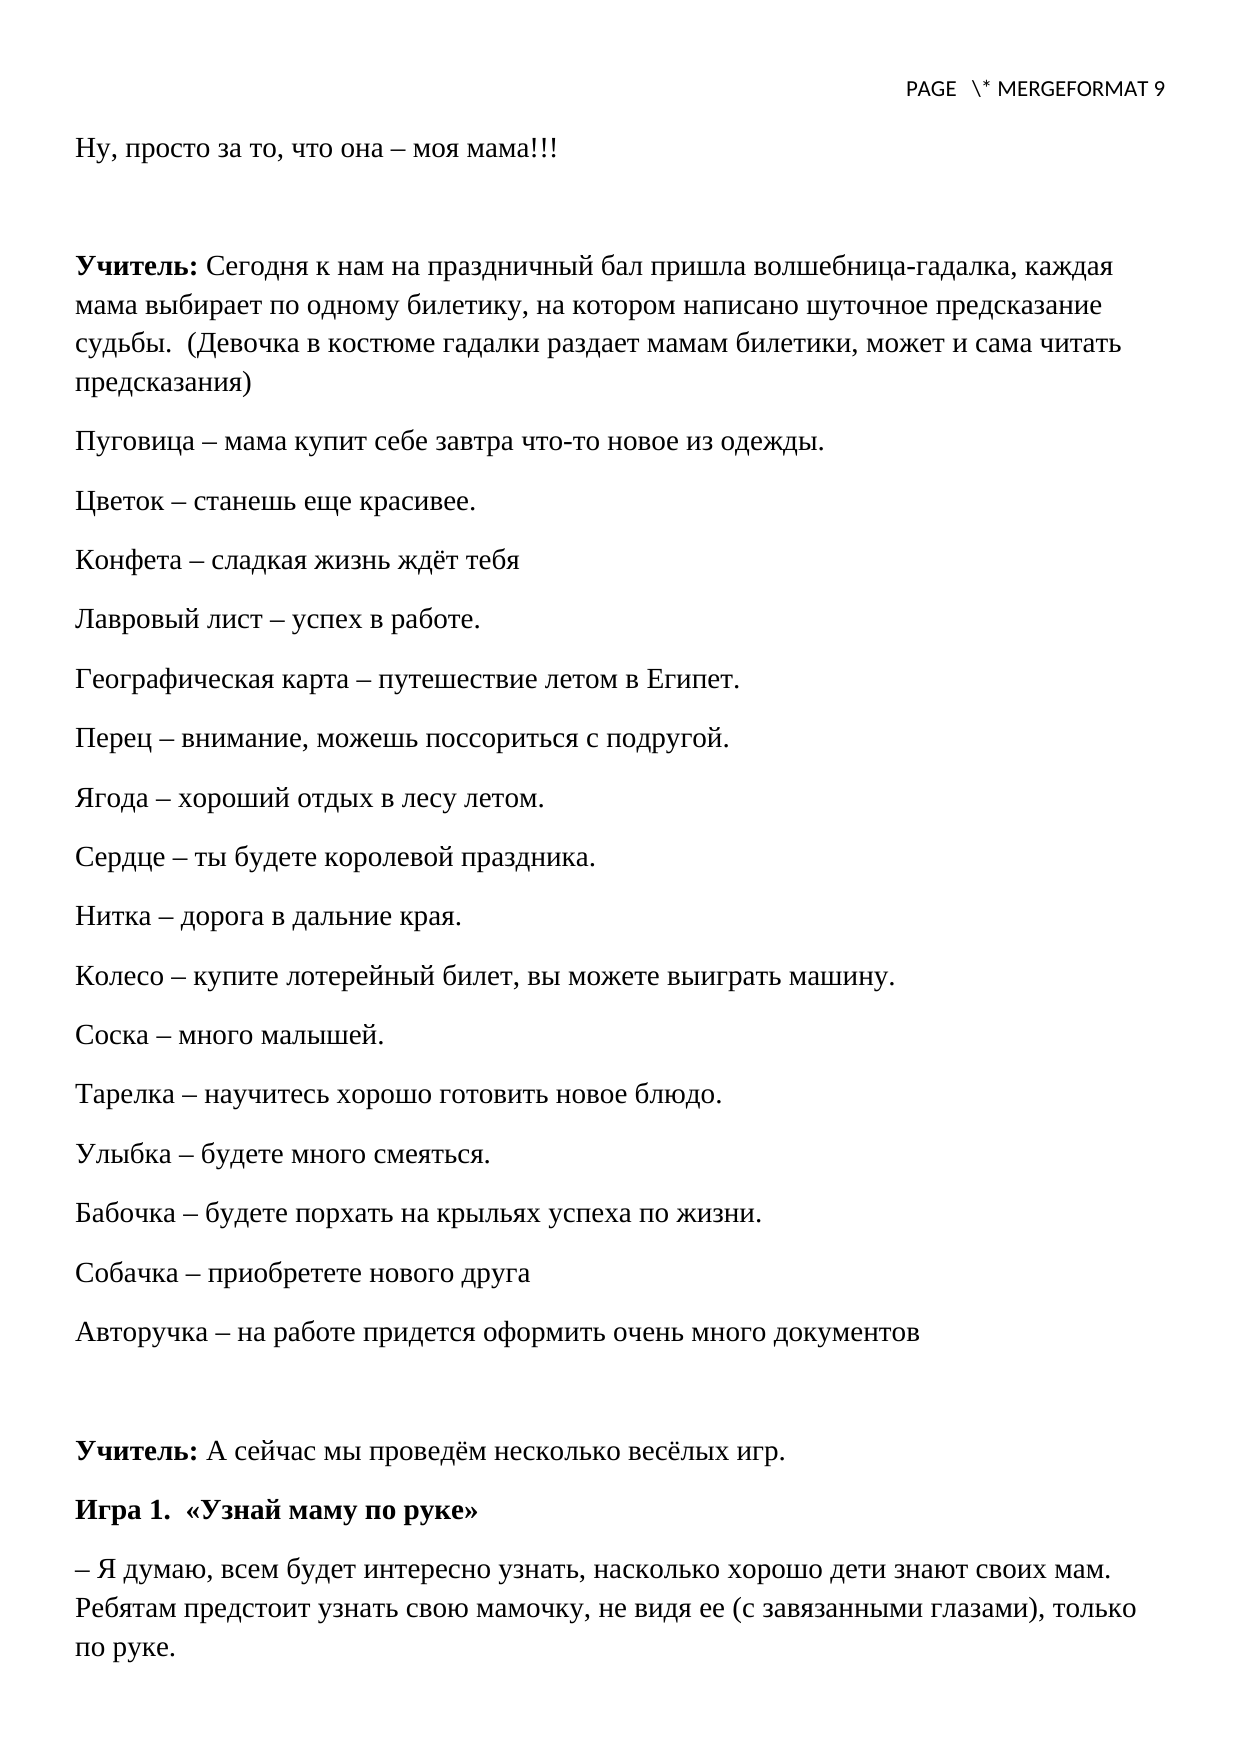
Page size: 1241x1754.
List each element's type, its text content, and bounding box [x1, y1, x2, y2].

text Цветок – станешь еще красивее. [75, 483, 1165, 516]
text Авторучка – на работе придется оформить очень много документов [75, 1314, 1165, 1348]
text Перец – внимание, можешь поссориться с подругой. [75, 720, 1165, 754]
text Пуговица – мама купит себе завтра что-то новое из одежды. [75, 423, 1165, 457]
text Колесо – купите лотерейный билет, вы можете выиграть машину. [75, 958, 1165, 991]
text Сердце – ты будете королевой праздника. [75, 839, 1165, 873]
text Игра 1. «Узнай маму по руке» [75, 1492, 1165, 1526]
text Собачка – приобретете нового друга [75, 1255, 1165, 1288]
text Конфета – сладкая жизнь ждёт тебя [75, 542, 1165, 576]
text Учитель: А сейчас мы проведём несколько весёлых игр. [75, 1433, 1165, 1466]
text Соска – много малышей. [75, 1017, 1165, 1051]
text Ягода – хороший отдых в лесу летом. [75, 780, 1165, 813]
text Нитка – дорога в дальние края. [75, 898, 1165, 932]
text Географическая карта – путешествие летом в Египет. [75, 661, 1165, 694]
text Лавровый лист – успех в работе. [75, 602, 1165, 635]
text Бабочка – будете порхать на крыльях успеха по жизни. [75, 1195, 1165, 1229]
text Тарелка – научитесь хорошо готовить новое блюдо. [75, 1077, 1165, 1110]
text Улыбка – будете много смеяться. [75, 1136, 1165, 1169]
text Ну, просто за то, что она – моя мама!!! [75, 130, 1165, 163]
text – Я думаю, всем будет интересно узнать, насколько хорошо дети знают своих мам. Ребятам предстоит узнать свою мамочку, не видя ее (с завязанными глазами), только по руке. [75, 1552, 1165, 1662]
text Учитель: Сегодня к нам на праздничный бал пришла волшебница-гадалка, каждая мама выбирает по одному билетику, на котором написано шуточное предсказание судьбы. (Девочка в костюме гадалки раздает мамам билетики, может и сама читать предсказания) [75, 248, 1165, 398]
